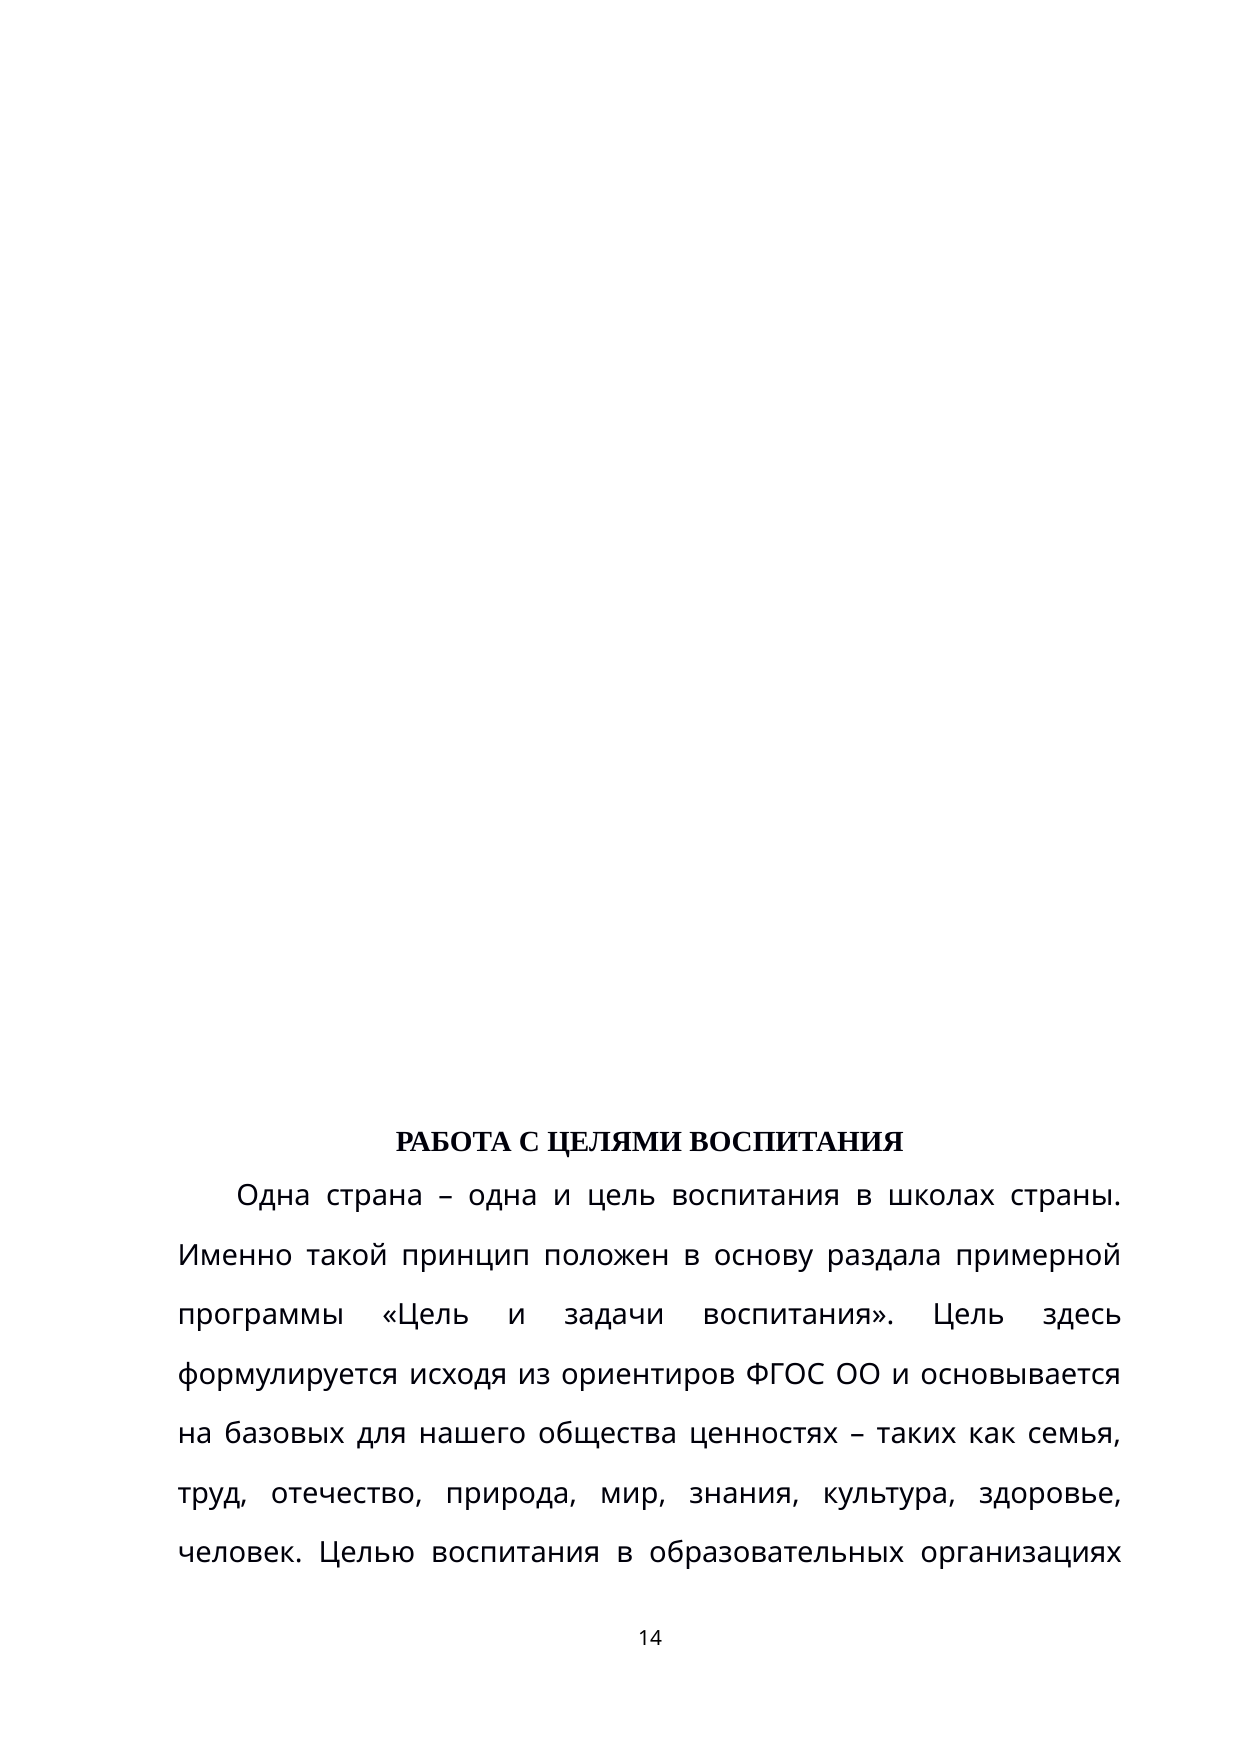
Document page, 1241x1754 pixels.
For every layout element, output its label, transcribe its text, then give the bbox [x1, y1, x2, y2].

text Работа с целями воспитания [177, 1124, 1122, 1158]
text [177, 1175, 1122, 1571]
